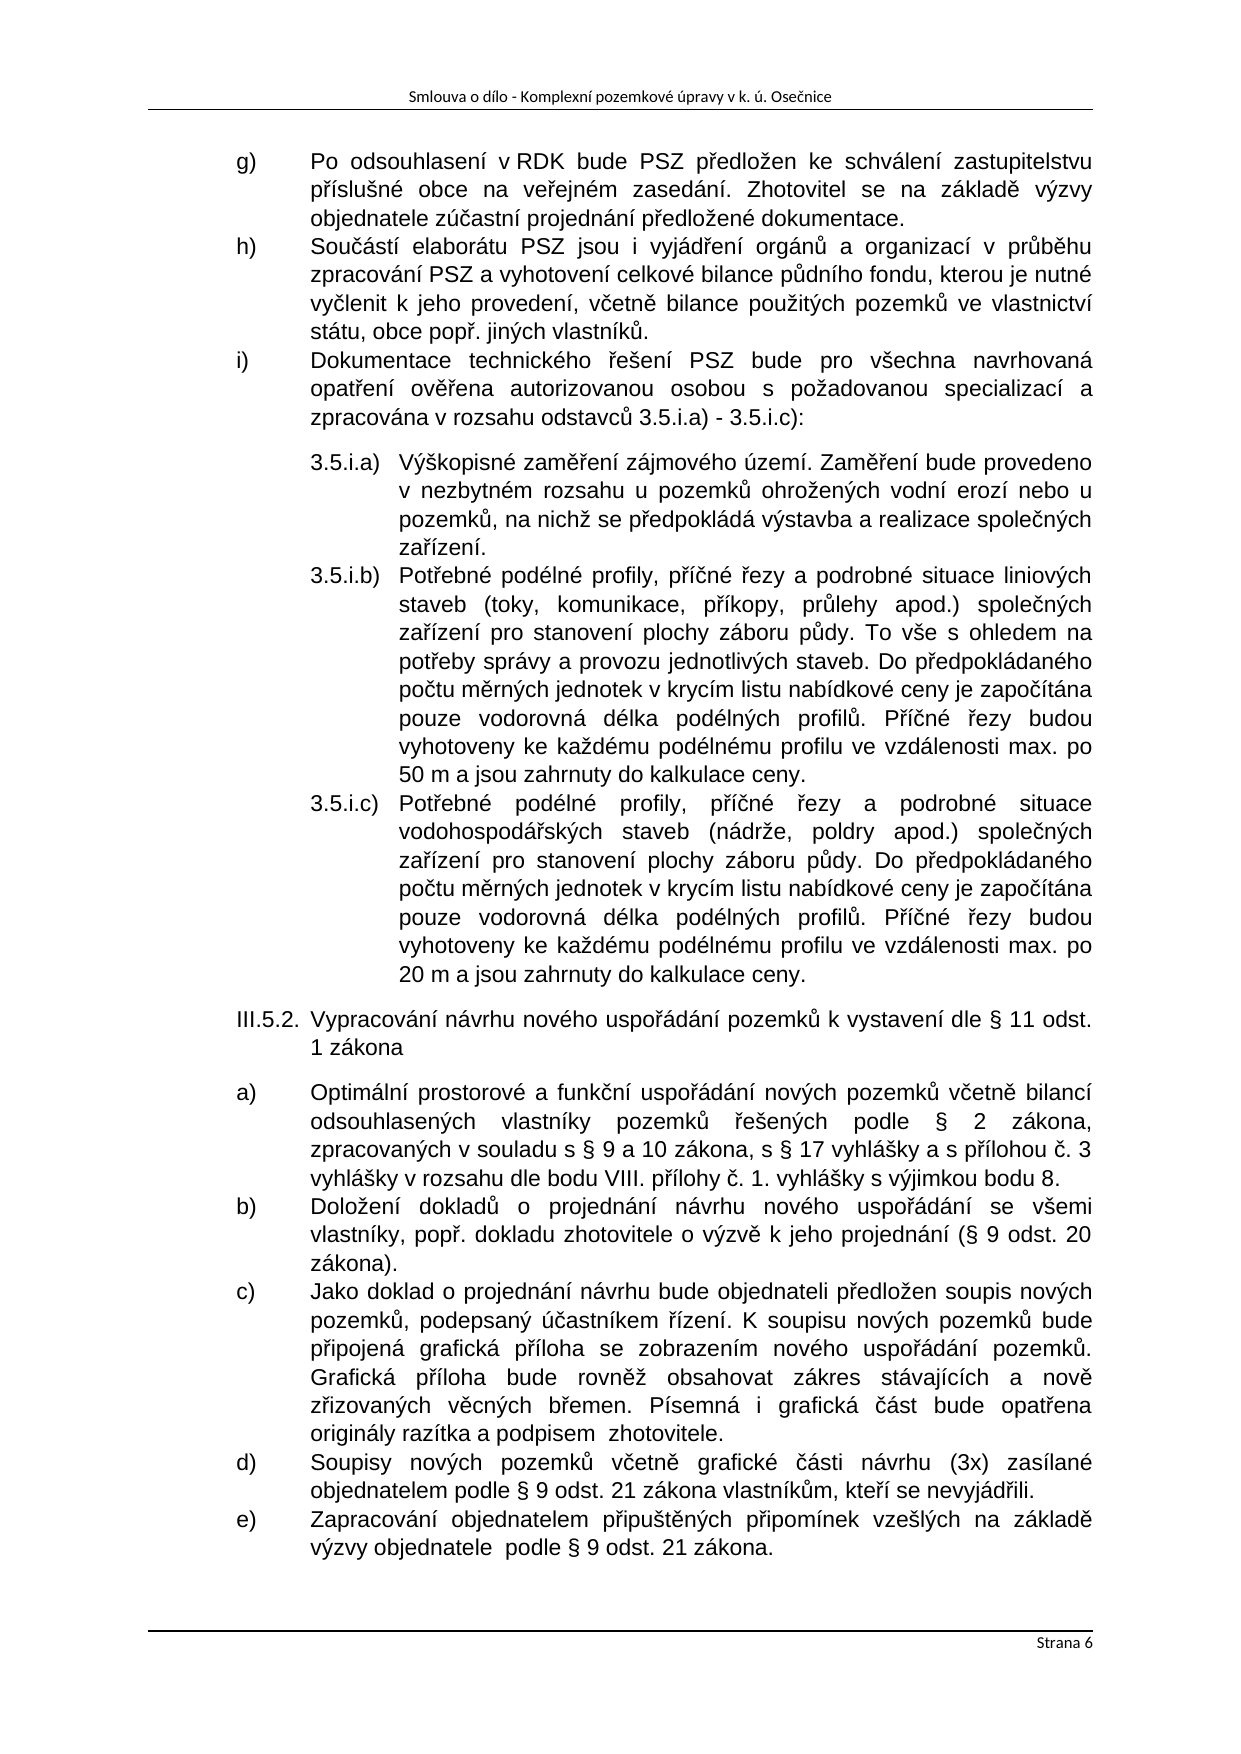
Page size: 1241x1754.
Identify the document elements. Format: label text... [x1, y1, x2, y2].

list 3.5.i.b) Potřebné podélné profily, příčné řezy a podrobné situace liniových staveb (toky, komunikace, příkopy, průlehy apod.) společných zařízení pro stanovení plochy záboru půdy. To vše s ohledem na potřeby správy a provozu jednotlivých staveb. Do předpokládaného počtu měrných jednotek v krycím listu nabídkové ceny je započítána pouze vodorovná délka podélných profilů. Příčné řezy budou vyhotoveny ke každému podélnému profilu ve vzdálenosti max. po 50 m a jsou zahrnuty do kalkulace ceny. [310, 562, 1093, 788]
list 3.5.i.c) Potřebné podélné profily, příčné řezy a podrobné situace vodohospodářských staveb (nádrže, poldry apod.) společných zařízení pro stanovení plochy záboru půdy. Do předpokládaného počtu měrných jednotek v krycím listu nabídkové ceny je započítána pouze vodorovná délka podélných profilů. Příčné řezy budou vyhotoveny ke každému podélnému profilu ve vzdálenosti max. po 20 m a jsou zahrnuty do kalkulace ceny. [310, 790, 1093, 987]
text Po odsouhlasení v RDK bude PSZ předložen ke schválení zastupitelstvu příslušné obce na veřejném zasedání. Zhotovitel se na základě výzvy objednatele zúčastní projednání předložené dokumentace. [236, 148, 1093, 231]
text Optimální prostorové a funkční uspořádání nových pozemků včetně bilancí odsouhlasených vlastníky pozemků řešených podle § 2 zákona, zpracovaných v souladu s § 9 a 10 zákona, s § 17 vyhlášky a s přílohou č. 3 vyhlášky v rozsahu dle bodu VIII. přílohy č. 1. vyhlášky s výjimkou bodu 8. [236, 1079, 1093, 1191]
text Součástí elaborátu PSZ jsou i vyjádření orgánů a organizací v průběhu zpracování PSZ a vyhotovení celkové bilance půdního fondu, kterou je nutné vyčlenit k jeho provedení, včetně bilance použitých pozemků ve vlastnictví státu, obce popř. jiných vlastníků. [236, 233, 1093, 344]
text Dokumentace technického řešení PSZ bude pro všechna navrhovaná opatření ověřena autorizovanou osobou s požadovanou specializací a zpracována v rozsahu odstavců 3.5.i.a) - 3.5.i.c): [236, 347, 1093, 430]
list 3.5.i.a) Výškopisné zaměření zájmového území. Zaměření bude provedeno v nezbytném rozsahu u pozemků ohrožených vodní erozí nebo u pozemků, na nichž se předpokládá výstavba a realizace společných zařízení. [310, 449, 1093, 560]
text Jako doklad o projednání návrhu bude objednateli předložen soupis nových pozemků, podepsaný účastníkem řízení. K soupisu nových pozemků bude připojená grafická příloha se zobrazením nového uspořádání pozemků. Grafická příloha bude rovněž obsahovat zákres stávajících a nově zřizovaných věcných břemen. Písemná i grafická část bude opatřena originály razítka a podpisem zhotovitele. [236, 1278, 1093, 1447]
text Doložení dokladů o projednání návrhu nového uspořádání se všemi vlastníky, popř. dokladu zhotovitele o výzvě k jeho projednání (§ 9 odst. 20 zákona). [236, 1193, 1093, 1276]
text Vypracování návrhu nového uspořádání pozemků k vystavení dle § 11 odst. 1 zákona [236, 1006, 1093, 1060]
text Zapracování objednatelem připuštěných připomínek vzešlých na základě výzvy objednatele podle § 9 odst. 21 zákona. [236, 1506, 1093, 1561]
text Soupisy nových pozemků včetně grafické části návrhu (3x) zasílané objednatelem podle § 9 odst. 21 zákona vlastníkům, kteří se nevyjádřili. [236, 1449, 1093, 1504]
